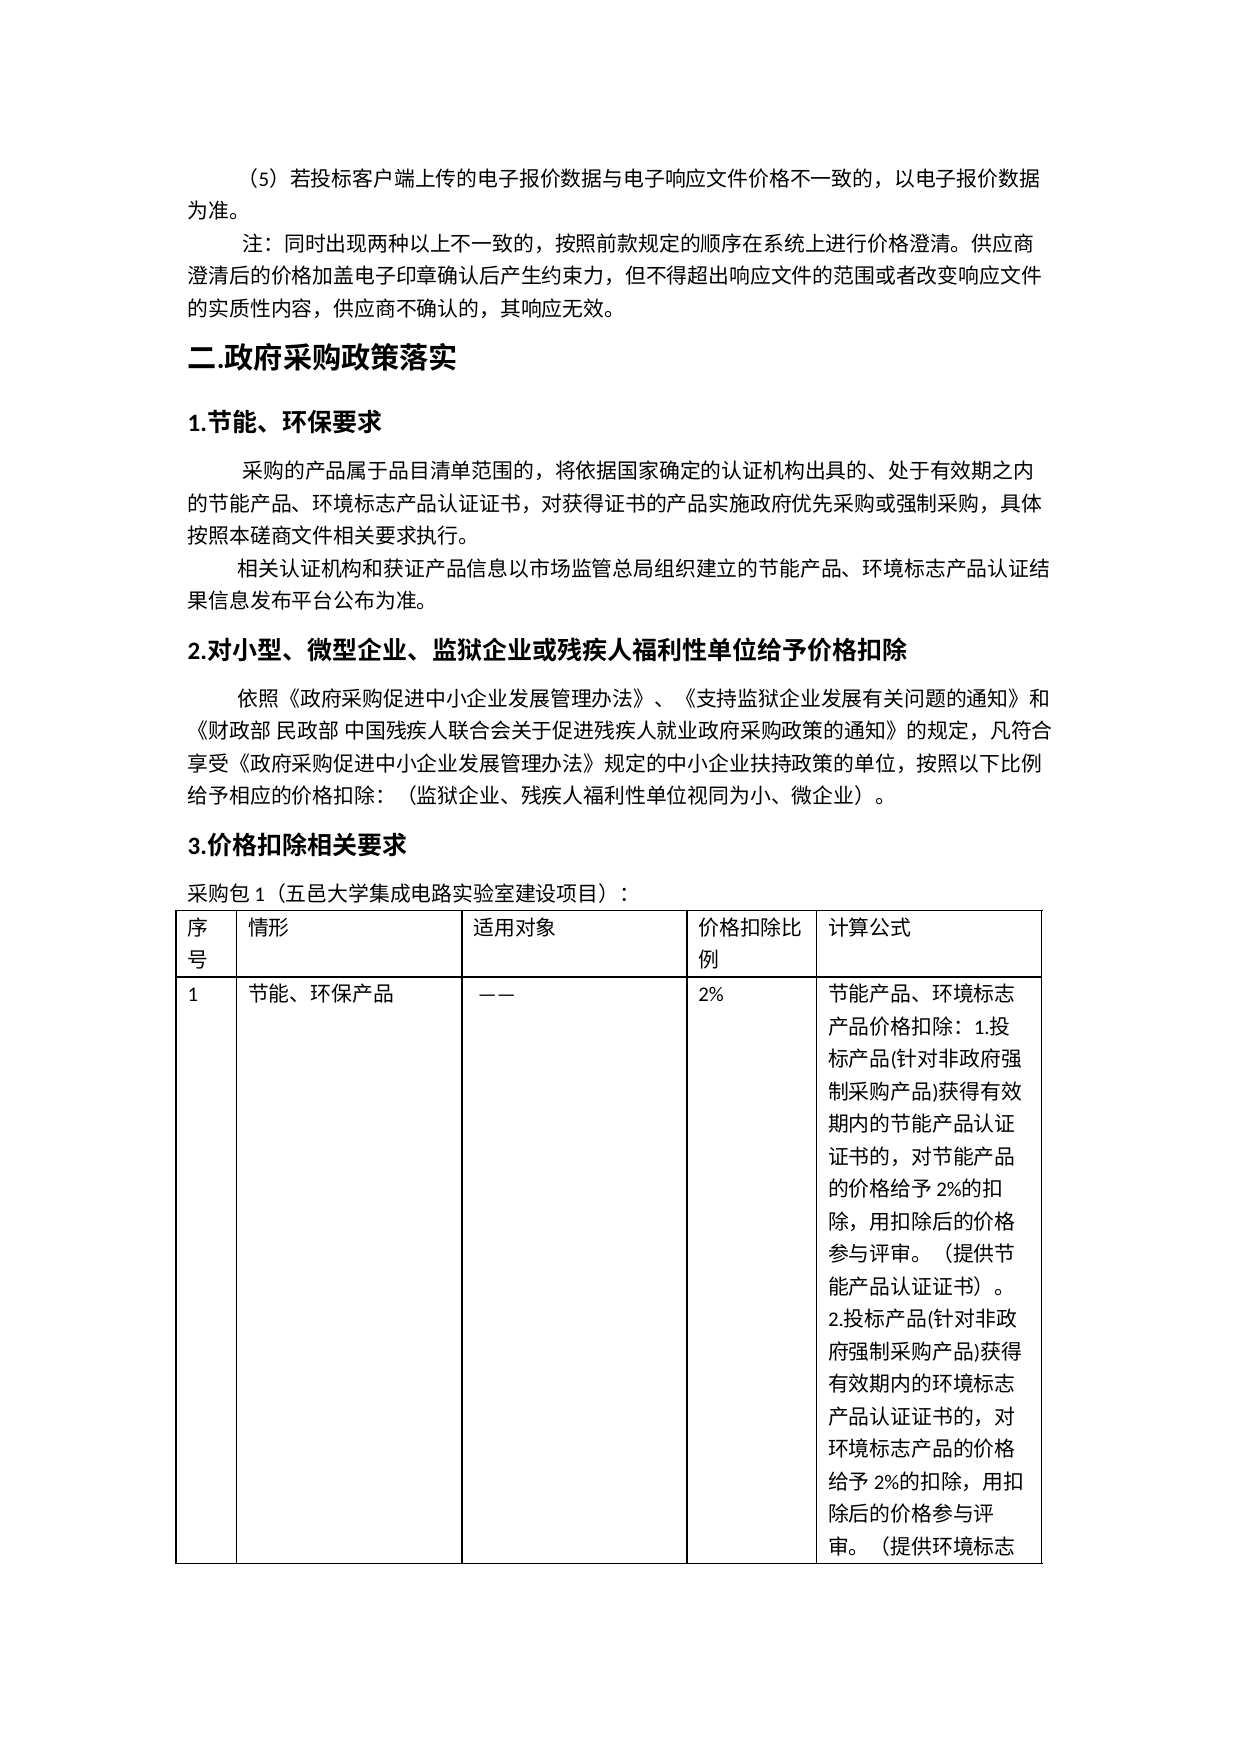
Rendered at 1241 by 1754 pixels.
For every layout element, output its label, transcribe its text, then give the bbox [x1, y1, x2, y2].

table_header 计算公式 [817, 911, 1041, 976]
table_cell —— [463, 978, 686, 1563]
table_header 适用对象 [463, 911, 686, 976]
table_cell 2% [688, 978, 816, 1563]
text 采购的产品属于品目清单范围的，将依据国家确定的认证机构出具的、处于有效期之内的节能产品、环境标志产品认证证书，对获得证书的产品实施政府优先采购或强制采购，具体按照本磋商文件相关要求执行。 [187, 454, 1053, 552]
text 注：同时出现两种以上不一致的，按照前款规定的顺序在系统上进行价格澄清。供应商澄清后的价格加盖电子印章确认后产生约束力，但不得超出响应文件的范围或者改变响应文件的实质性内容，供应商不确认的，其响应无效。 [187, 227, 1053, 324]
text 二.政府采购政策落实 [187, 324, 1053, 389]
table_header 情形 [237, 911, 461, 976]
table_header 价格扣除比例 [688, 911, 816, 976]
text 1.节能、环保要求 [187, 389, 1053, 454]
text 相关认证机构和获证产品信息以市场监管总局组织建立的节能产品、环境标志产品认证结果信息发布平台公布为准。 [187, 552, 1053, 617]
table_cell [817, 978, 1041, 1563]
text 采购包1（五邑大学集成电路实验室建设项目）： [187, 877, 1053, 909]
table_cell 1 [177, 978, 236, 1563]
table_header 序号 [177, 911, 236, 976]
text （5）若投标客户端上传的电子报价数据与电子响应文件价格不一致的，以电子报价数据为准。 [187, 162, 1053, 227]
table_cell 节能、环保产品 [237, 978, 461, 1563]
text 2.对小型、微型企业、监狱企业或残疾人福利性单位给予价格扣除 [187, 617, 1053, 682]
text 3.价格扣除相关要求 [187, 812, 1053, 877]
text 依照《政府采购促进中小企业发展管理办法》、《支持监狱企业发展有关问题的通知》和《财政部 民政部 中国残疾人联合会关于促进残疾人就业政府采购政策的通知》的规定，凡符合享受《政府采购促进中小企业发展管理办法》规定的中小企业扶持政策的单位，按照以下比例给予相应的价格扣除：（监狱企业、残疾人福利性单位视同为小、微企业）。 [187, 682, 1053, 812]
